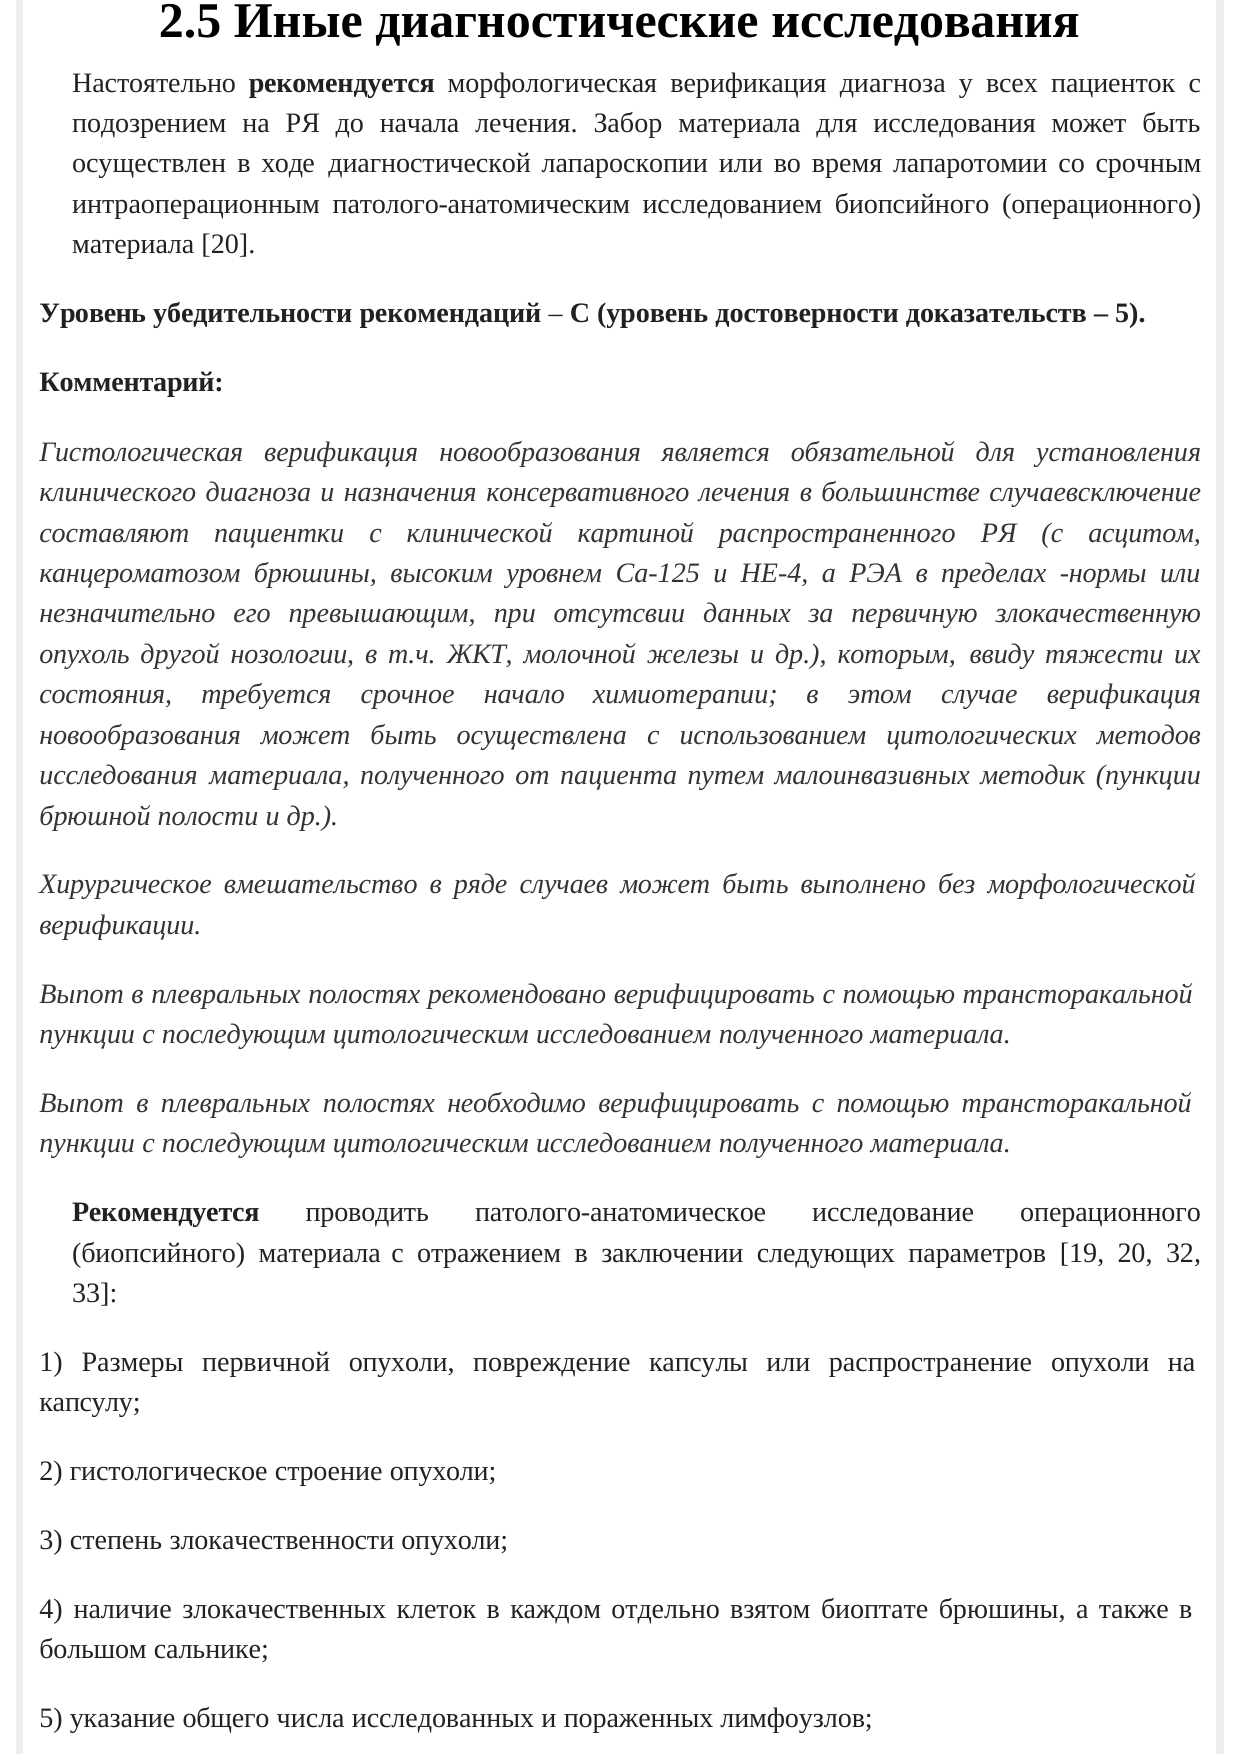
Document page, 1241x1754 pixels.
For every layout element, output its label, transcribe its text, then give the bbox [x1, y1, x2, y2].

text Настоятельно рекомендуется морфологическая верификация диагноза у всех пациенток с подозрением на РЯ до начала лечения. Забор материала для исследования может быть осуществлен в ходе диагностической лапароскопии или во время лапаротомии со срочным интраоперационным патолого-анатомическим исследованием биопсийного (операционного) материала [20]. [72, 66, 1201, 260]
list Размеры первичной опухоли, повреждение капсулы или распространение опухоли на капсулу; [39, 1345, 1201, 1418]
text Хирургическое вмешательство в ряде случаев может быть выполнено без морфологической верификации. [39, 867, 1200, 940]
list наличие злокачественных клеток в каждом отдельно взятом биоптате брюшины, а также в большом сальнике; [39, 1592, 1196, 1665]
list указание общего числа исследованных и пораженных лимфоузлов; [39, 1701, 1236, 1733]
list гистологическое строение опухоли; [39, 1454, 1236, 1487]
text Гистологическая верификация новообразования является обязательной для установления клинического диагноза и назначения консервативного лечения в большинстве случаевсключение составляют пациентки с клинической картиной распространенного РЯ (с асцитом, канцероматозом брюшины, высоким уровнем Са-125 и НЕ-4, а РЭА в пределах -нормы или незначительно его превышающим, при отсутсвии данных за первичную злокачественную опухоль другой нозологии, в т.ч. ЖКТ, молочной железы и др.), которым, ввиду тяжести их состояния, требуется срочное начало химиотерапии; в этом случае верификация новообразования может быть осуществлена с использованием цитологических методов исследования материала, полученного от пациента путем малоинвазивных методик (пункции брюшной полости и др.). [39, 435, 1201, 831]
text Выпот в плевральных полостях необходимо верифицировать с помощью трансторакальной пункции с последующим цитологическим исследованием полученного материала. [39, 1086, 1201, 1159]
subtitle Уровень убедительности рекомендаций – С (уровень достоверности доказательств – 5). Комментарий: [39, 296, 1200, 397]
text Выпот в плевральных полостях рекомендовано верифицировать с помощью трансторакальной пункции с последующим цитологическим исследованием полученного материала. [39, 977, 1201, 1049]
subtitle Иные диагностические исследования [159, 0, 1236, 46]
list степень злокачественности опухоли; [39, 1523, 1236, 1555]
text Рекомендуется проводить патолого-анатомическое исследование операционного (биопсийного) материала с отражением в заключении следующих параметров [19, 20, 32, 33]: [72, 1195, 1201, 1308]
